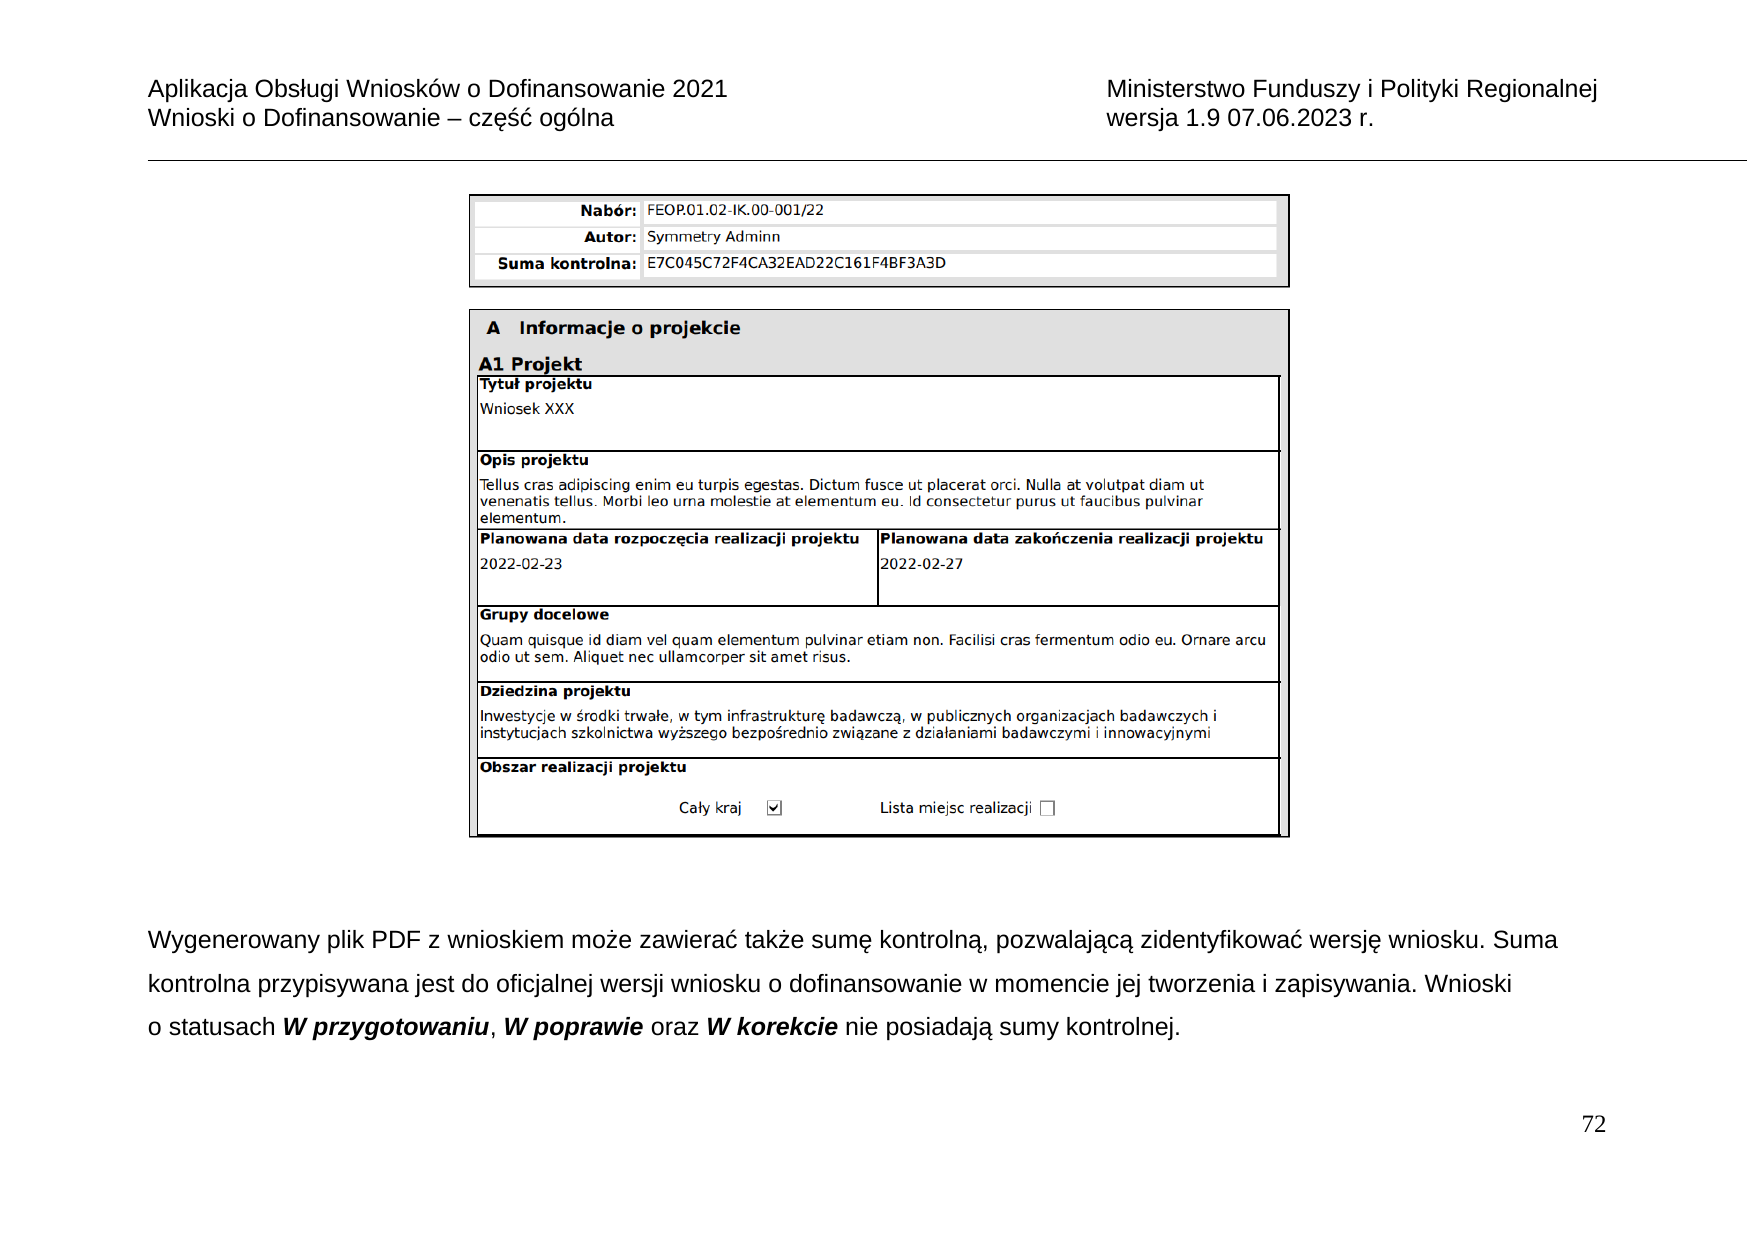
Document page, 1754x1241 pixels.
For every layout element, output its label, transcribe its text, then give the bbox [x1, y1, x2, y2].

picture [455, 189, 1299, 868]
text Wygenerowany plik PDF z wnioskiem może zawierać także sumę kontrolną, pozwalającą zidentyfikować wersję wniosku. Suma kontrolna przypisywana jest do oficjalnej wersji wniosku o dofinansowanie w momencie jej tworzenia i zapisywania. Wnioski o statusach W przygotowaniu, W poprawie oraz W korekcie nie posiadają sumy kontrolnej. [148, 925, 1606, 1040]
